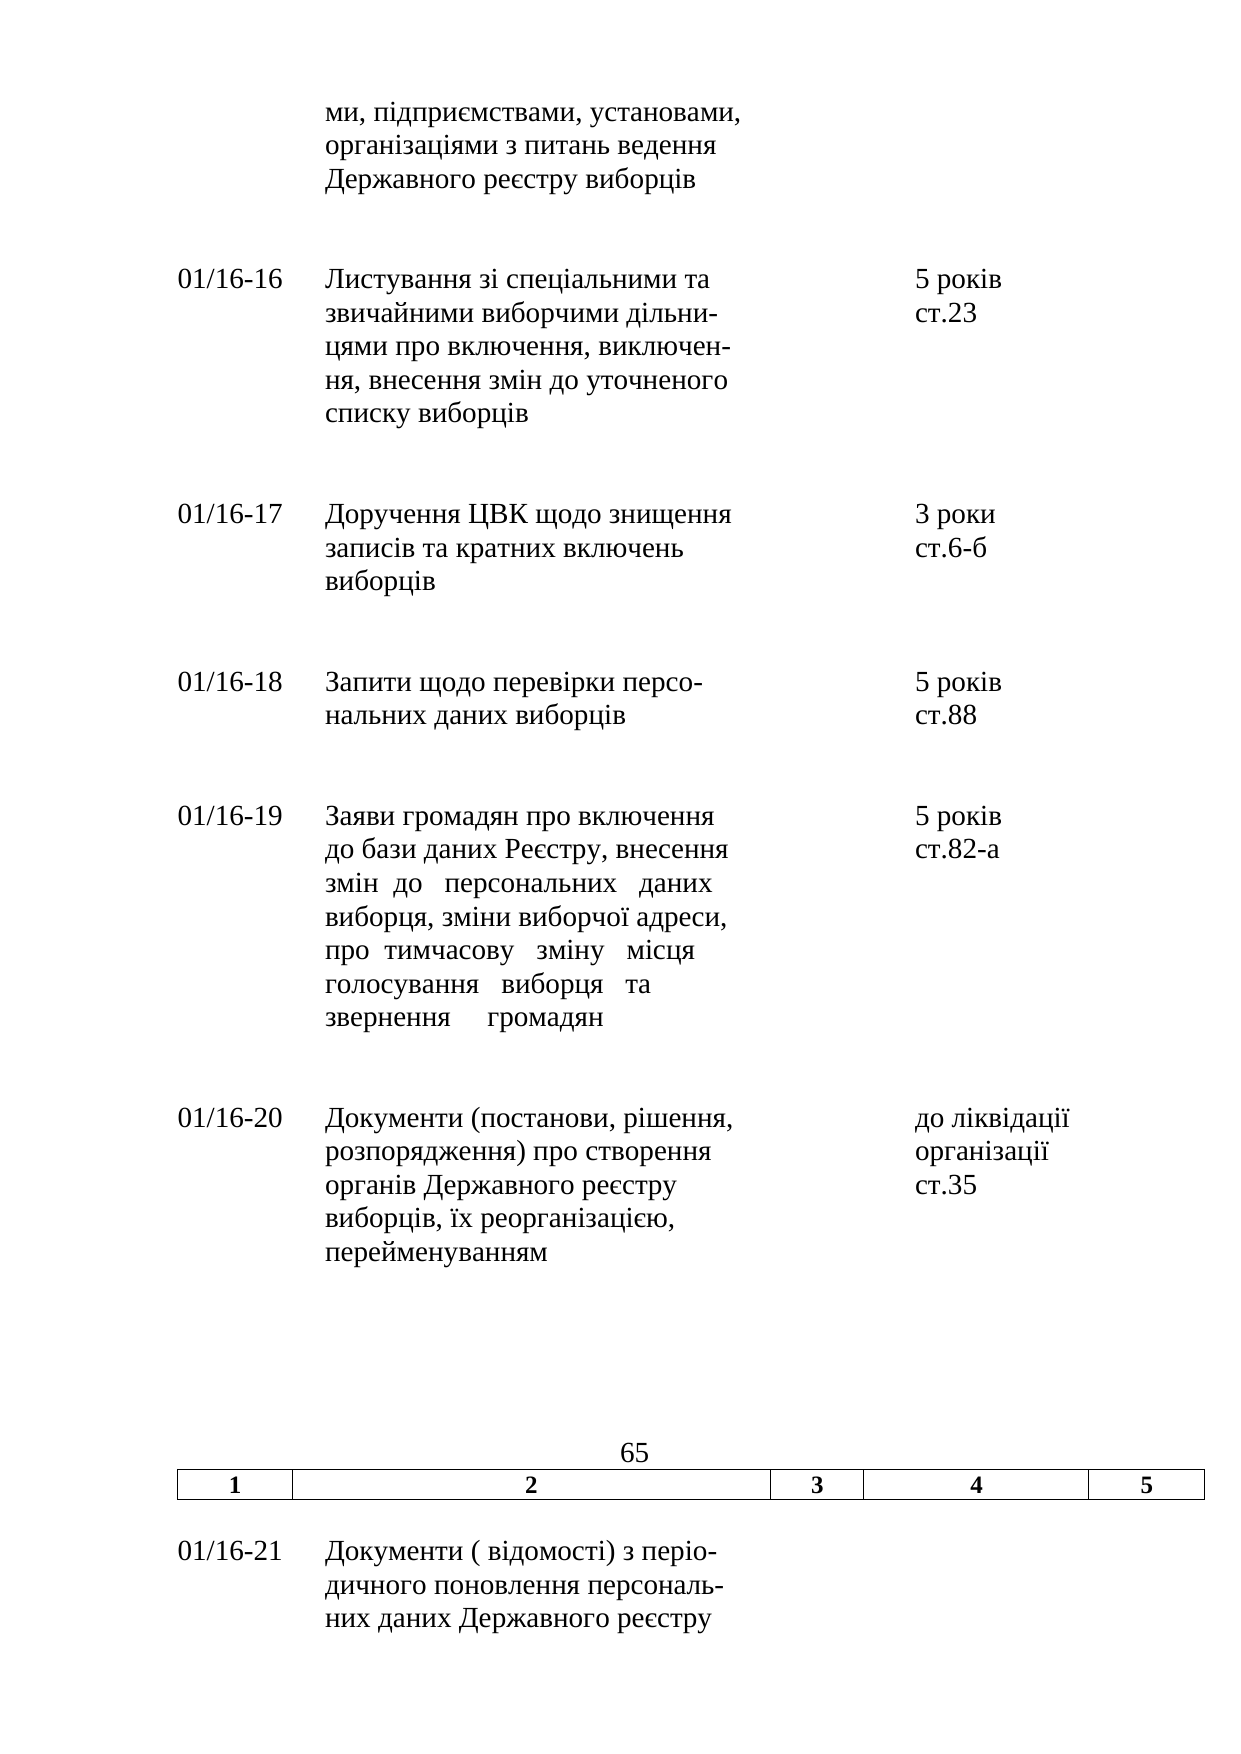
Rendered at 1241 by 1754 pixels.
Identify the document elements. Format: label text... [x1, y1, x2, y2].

text звичайними виборчими дільни- ст.23 [177, 295, 1152, 328]
text органів Державного реєстру ст.35 [177, 1167, 1152, 1201]
text 01/16-21 Документи ( відомості) з періо- [177, 1533, 1152, 1567]
text нальних даних виборців ст.88 [177, 697, 1152, 731]
text 01/16-17 Доручення ЦВК щодо знищення 3 роки [177, 496, 1152, 530]
text Державного реєстру виборців [177, 161, 1152, 194]
text голосування виборця та [177, 966, 1069, 999]
text виборця, зміни виборчої адреси, [177, 899, 1069, 932]
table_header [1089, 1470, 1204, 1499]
text дичного поновлення персональ- [177, 1567, 1152, 1600]
text них даних Державного реєстру [177, 1600, 1152, 1634]
text 65 [177, 1435, 1152, 1469]
text списку виборців [177, 396, 1152, 429]
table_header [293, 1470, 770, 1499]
text змін до персональних даних [177, 865, 1069, 899]
text 01/16-18 Запити щодо перевірки персо- 5 років [177, 664, 1152, 697]
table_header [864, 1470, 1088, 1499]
text звернення громадян [177, 999, 1069, 1033]
text розпорядження) про створення організації [177, 1133, 1152, 1167]
text 01/16-16 Листування зі спеціальними та 5 років [177, 261, 1152, 295]
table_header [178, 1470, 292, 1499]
text цями про включення, виключен- [177, 328, 1152, 362]
text про тимчасову зміну місця [177, 932, 1069, 966]
text до бази даних Реєстру, внесення ст.82-а [177, 832, 1069, 865]
text ня, внесення змін до уточненого [177, 362, 1152, 396]
text 01/16-19 Заяви громадян про включення 5 років [177, 798, 1069, 832]
text 01/16-20 Документи (постанови, рішення, до ліквідації [177, 1100, 1152, 1133]
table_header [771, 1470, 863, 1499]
text перейменуванням [177, 1234, 1152, 1268]
text виборців [177, 563, 1152, 597]
text виборців, їх реорганізацією, [177, 1201, 1152, 1234]
text організаціями з питань ведення [177, 127, 1152, 161]
text записів та кратних включень ст.6-б [177, 530, 1152, 563]
text ми, підприємствами, установами, [177, 94, 1152, 127]
